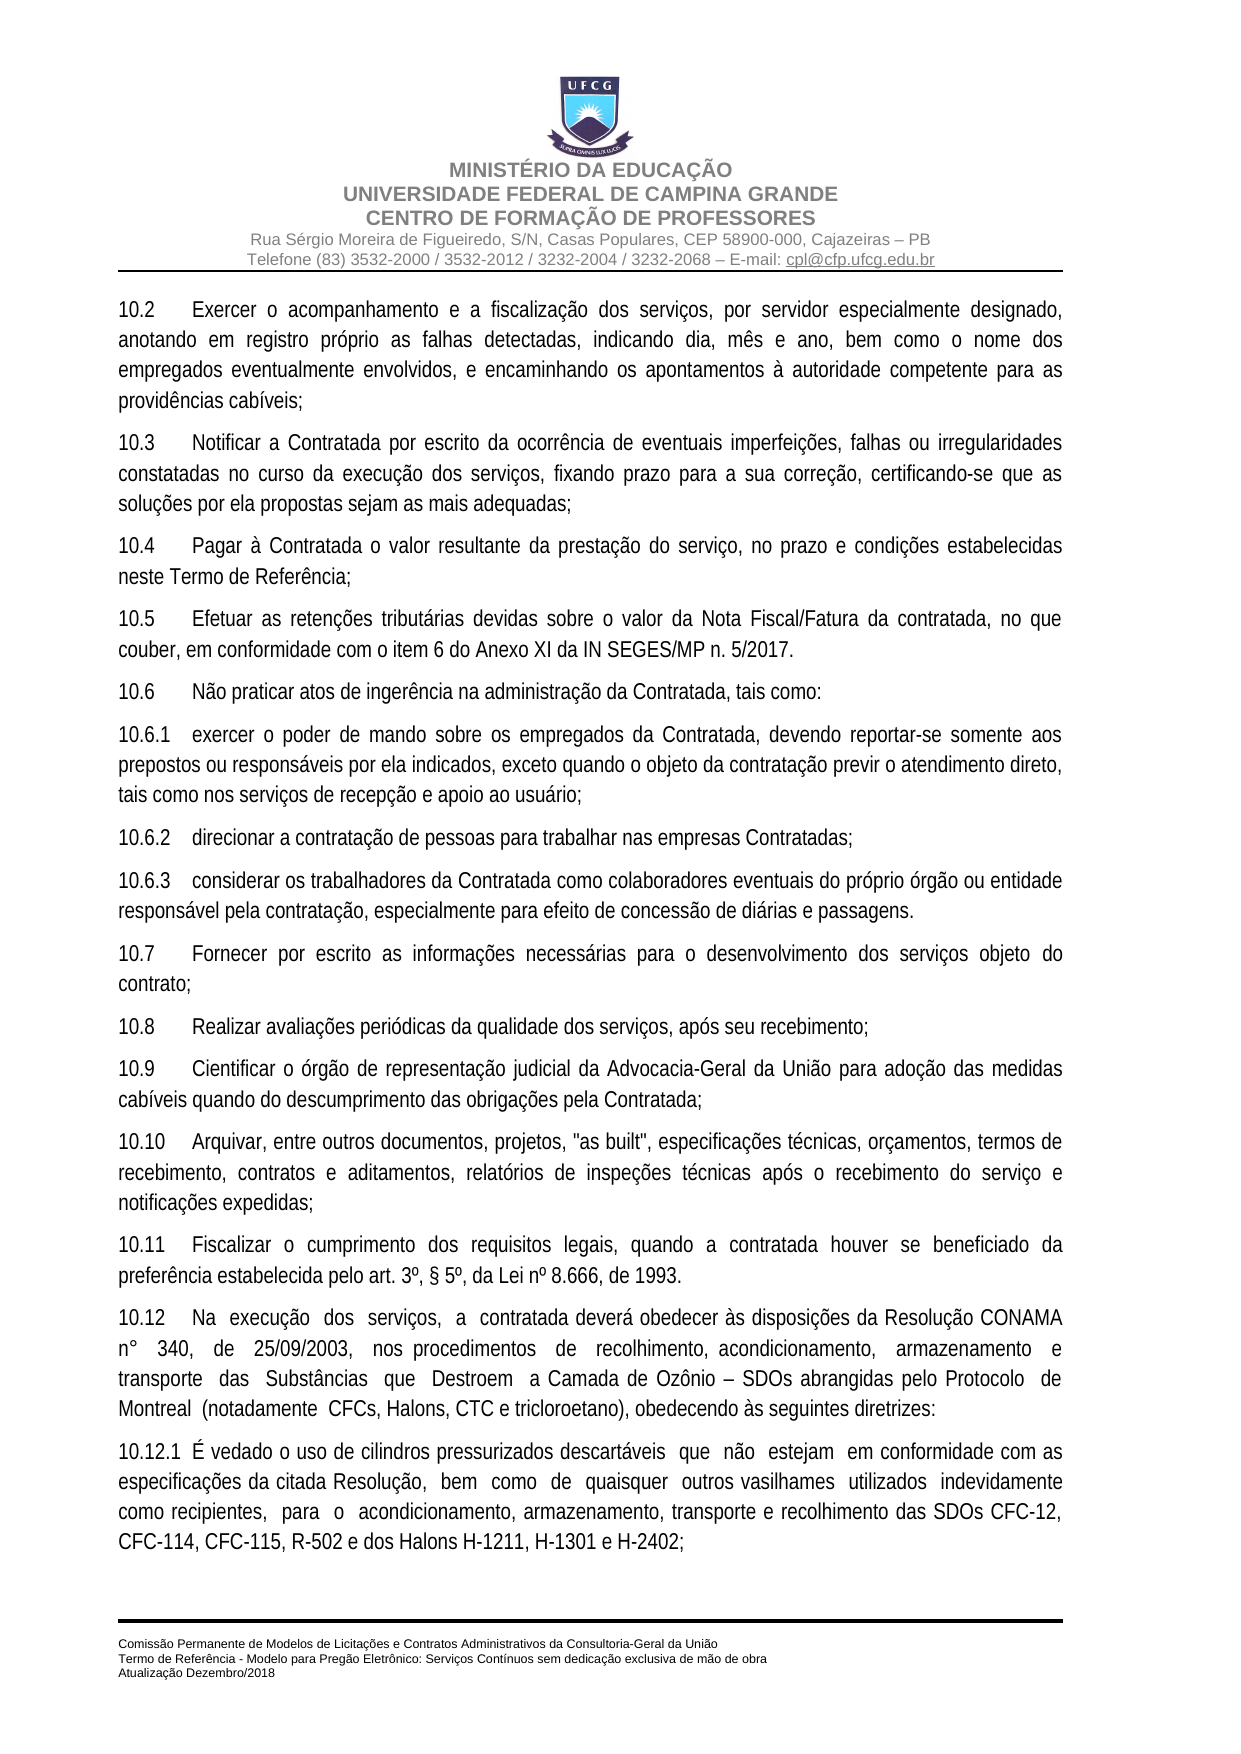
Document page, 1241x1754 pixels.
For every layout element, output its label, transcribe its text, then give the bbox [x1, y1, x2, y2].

list Efetuar as retenções tributárias devidas sobre o valor da Nota Fiscal/Fatura da contratada, no que couber, em conformidade com o item 6 do Anexo XI da IN SEGES/MP n. 5/2017. [118, 605, 1063, 662]
list Realizar avaliações periódicas da qualidade dos serviços, após seu recebimento; [118, 1013, 1063, 1039]
list Fiscalizar o cumprimento dos requisitos legais, quando a contratada houver se beneficiado da preferência estabelecida pelo art. 3º, § 5º, da Lei nº 8.666, de 1993. [118, 1231, 1063, 1288]
list Não praticar atos de ingerência na administração da Contratada, tais como: [118, 678, 1063, 705]
list Pagar à Contratada o valor resultante da prestação do serviço, no prazo e condições estabelecidas neste Termo de Referência; [118, 532, 1063, 589]
list Arquivar, entre outros documentos, projetos, "as built", especificações técnicas, orçamentos, termos de recebimento, contratos e aditamentos, relatórios de inspeções técnicas após o recebimento do serviço e notificações expedidas; [118, 1128, 1063, 1215]
list Na execução dos serviços, a contratada deverá obedecer às disposições da Resolução CONAMA n° 340, de 25/09/2003, nos procedimentos de recolhimento, acondicionamento, armazenamento e transporte das Substâncias que Destroem a Camada de Ozônio – SDOs abrangidas pelo Protocolo de Montreal (notadamente CFCs, Halons, CTC e tricloroetano), obedecendo às seguintes diretrizes: [118, 1304, 1063, 1421]
list direcionar a contratação de pessoas para trabalhar nas empresas Contratadas; [118, 824, 1063, 851]
list considerar os trabalhadores da Contratada como colaboradores eventuais do próprio órgão ou entidade responsável pela contratação, especialmente para efeito de concessão de diárias e passagens. [118, 867, 1063, 923]
list exercer o poder de mando sobre os empregados da Contratada, devendo reportar-se somente aos prepostos ou responsáveis por ela indicados, exceto quando o objeto da contratação previr o atendimento direto, tais como nos serviços de recepção e apoio ao usuário; [118, 721, 1063, 808]
picture [546, 73, 636, 159]
list Cientificar o órgão de representação judicial da Advocacia-Geral da União para adoção das medidas cabíveis quando do descumprimento das obrigações pela Contratada; [118, 1055, 1063, 1112]
list É vedado o uso de cilindros pressurizados descartáveis que não estejam em conformidade com as especificações da citada Resolução, bem como de quaisquer outros vasilhames utilizados indevidamente como recipientes, para o acondicionamento, armazenamento, transporte e recolhimento das SDOs CFC-12, CFC-114, CFC-115, R-502 e dos Halons H-1211, H-1301 e H-2402; [118, 1438, 1063, 1555]
list Exercer o acompanhamento e a fiscalização dos serviços, por servidor especialmente designado, anotando em registro próprio as falhas detectadas, indicando dia, mês e ano, bem como o nome dos empregados eventualmente envolvidos, e encaminhando os apontamentos à autoridade competente para as providências cabíveis; [118, 296, 1063, 413]
list Notificar a Contratada por escrito da ocorrência de eventuais imperfeições, falhas ou irregularidades constatadas no curso da execução dos serviços, fixando prazo para a sua correção, certificando-se que as soluções por ela propostas sejam as mais adequadas; [118, 429, 1063, 516]
list Fornecer por escrito as informações necessárias para o desenvolvimento dos serviços objeto do contrato; [118, 940, 1063, 996]
